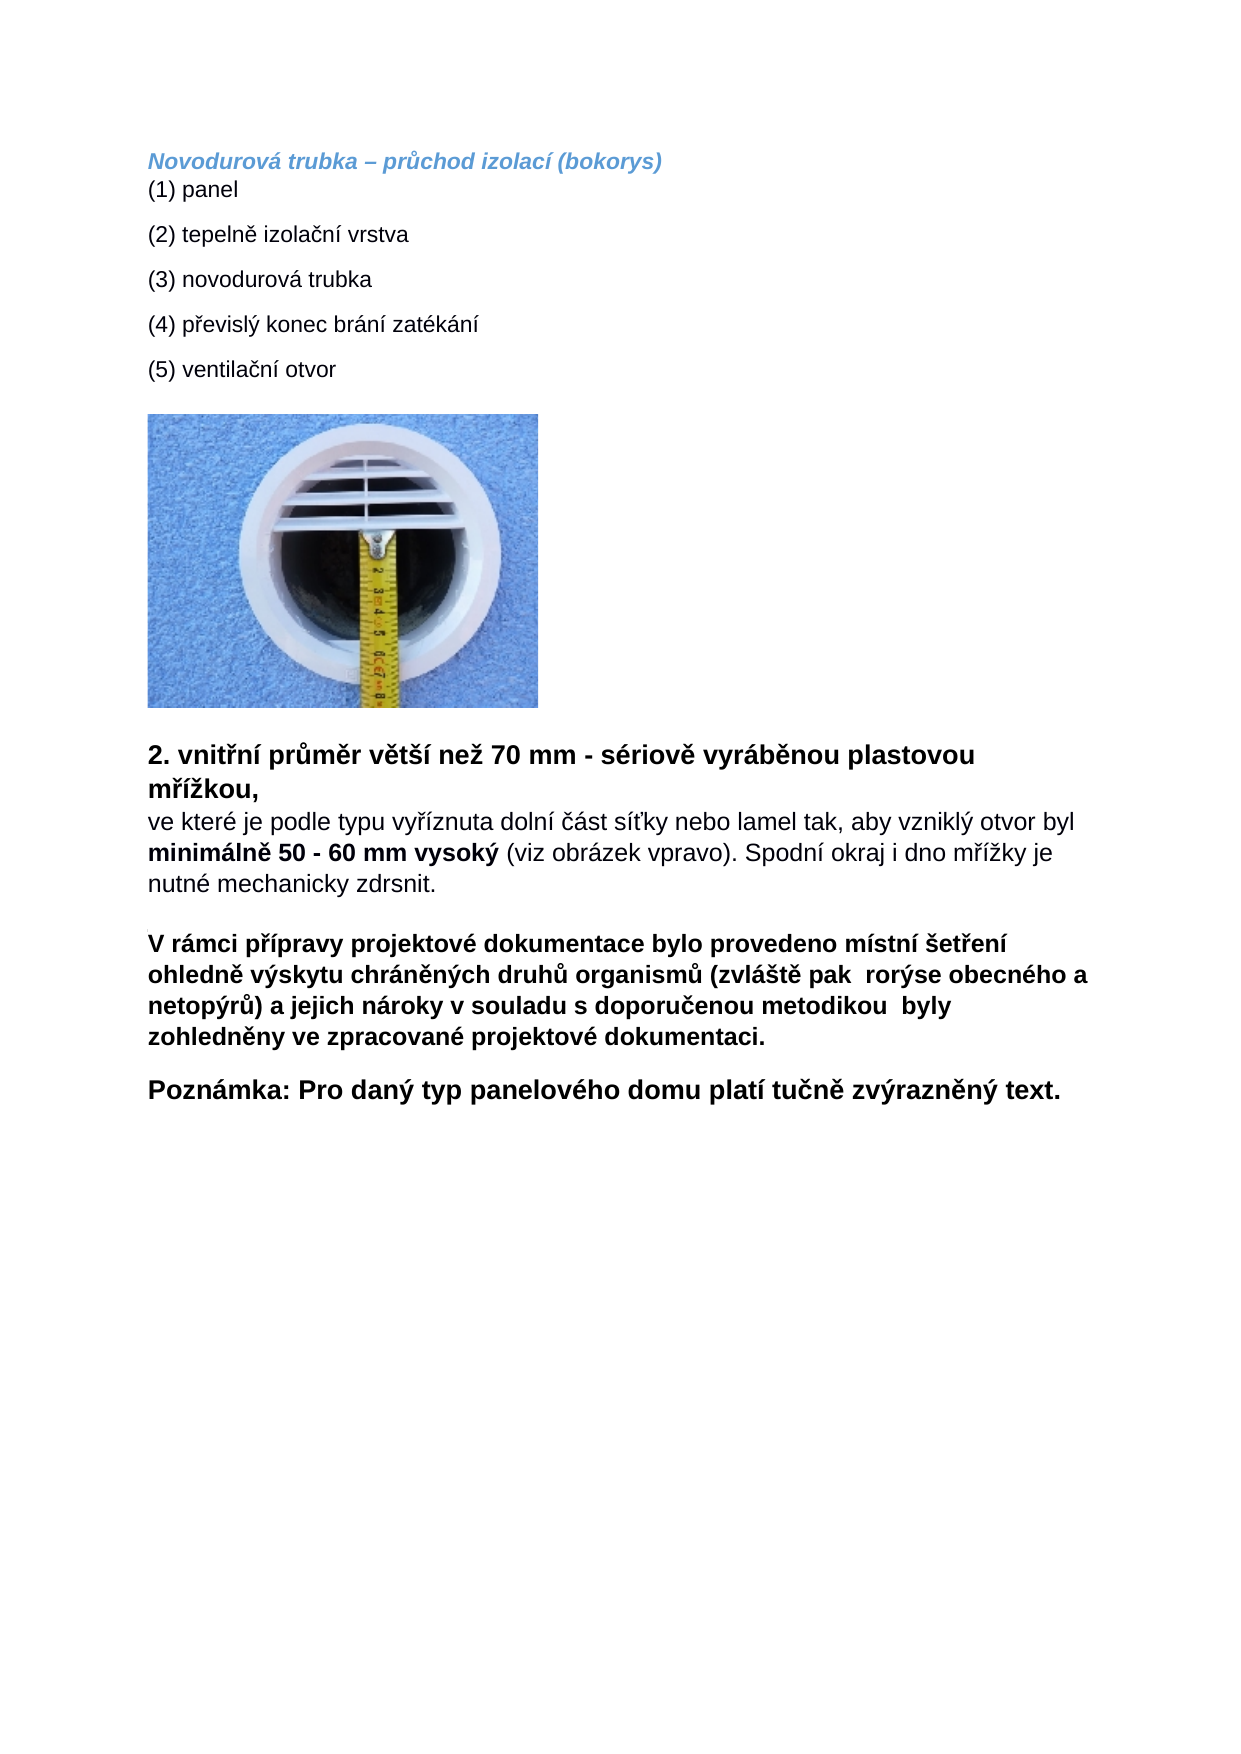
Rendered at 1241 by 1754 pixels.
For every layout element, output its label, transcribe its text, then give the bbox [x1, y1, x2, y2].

text Novodurová trubka – průchod izolací (bokorys) [148, 148, 1093, 174]
text (3) novodurová trubka [148, 266, 1093, 293]
text (2) tepelně izolační vrstva [148, 221, 1093, 247]
text (4) převislý konec brání zatékání [148, 311, 1093, 338]
text V rámci přípravy projektové dokumentace bylo provedeno místní šetření ohledně výskytu chráněných druhů organismů (zvláště pak rorýse obecného a netopýrů) a jejich nároky v souladu s doporučenou metodikou byly zohledněny ve zpracované projektové dokumentaci. [148, 929, 1093, 1051]
text ve které je podle typu vyříznuta dolní část síťky nebo lamel tak, aby vzniklý otvor byl minimálně 50 - 60 mm vysoký (viz obrázek vpravo). Spodní okraj i dno mřížky je nutné mechanicky zdrsnit. [148, 807, 1093, 898]
text 2. vnitřní průměr větší než 70 mm - sériově vyráběnou plastovou mřížkou, [148, 739, 1093, 804]
text (1) panel [148, 176, 1093, 202]
text Poznámka: Pro daný typ panelového domu platí tučně zvýrazněný text. [148, 1074, 1093, 1105]
text (5) ventilační otvor [148, 356, 1093, 383]
picture [147, 414, 539, 708]
